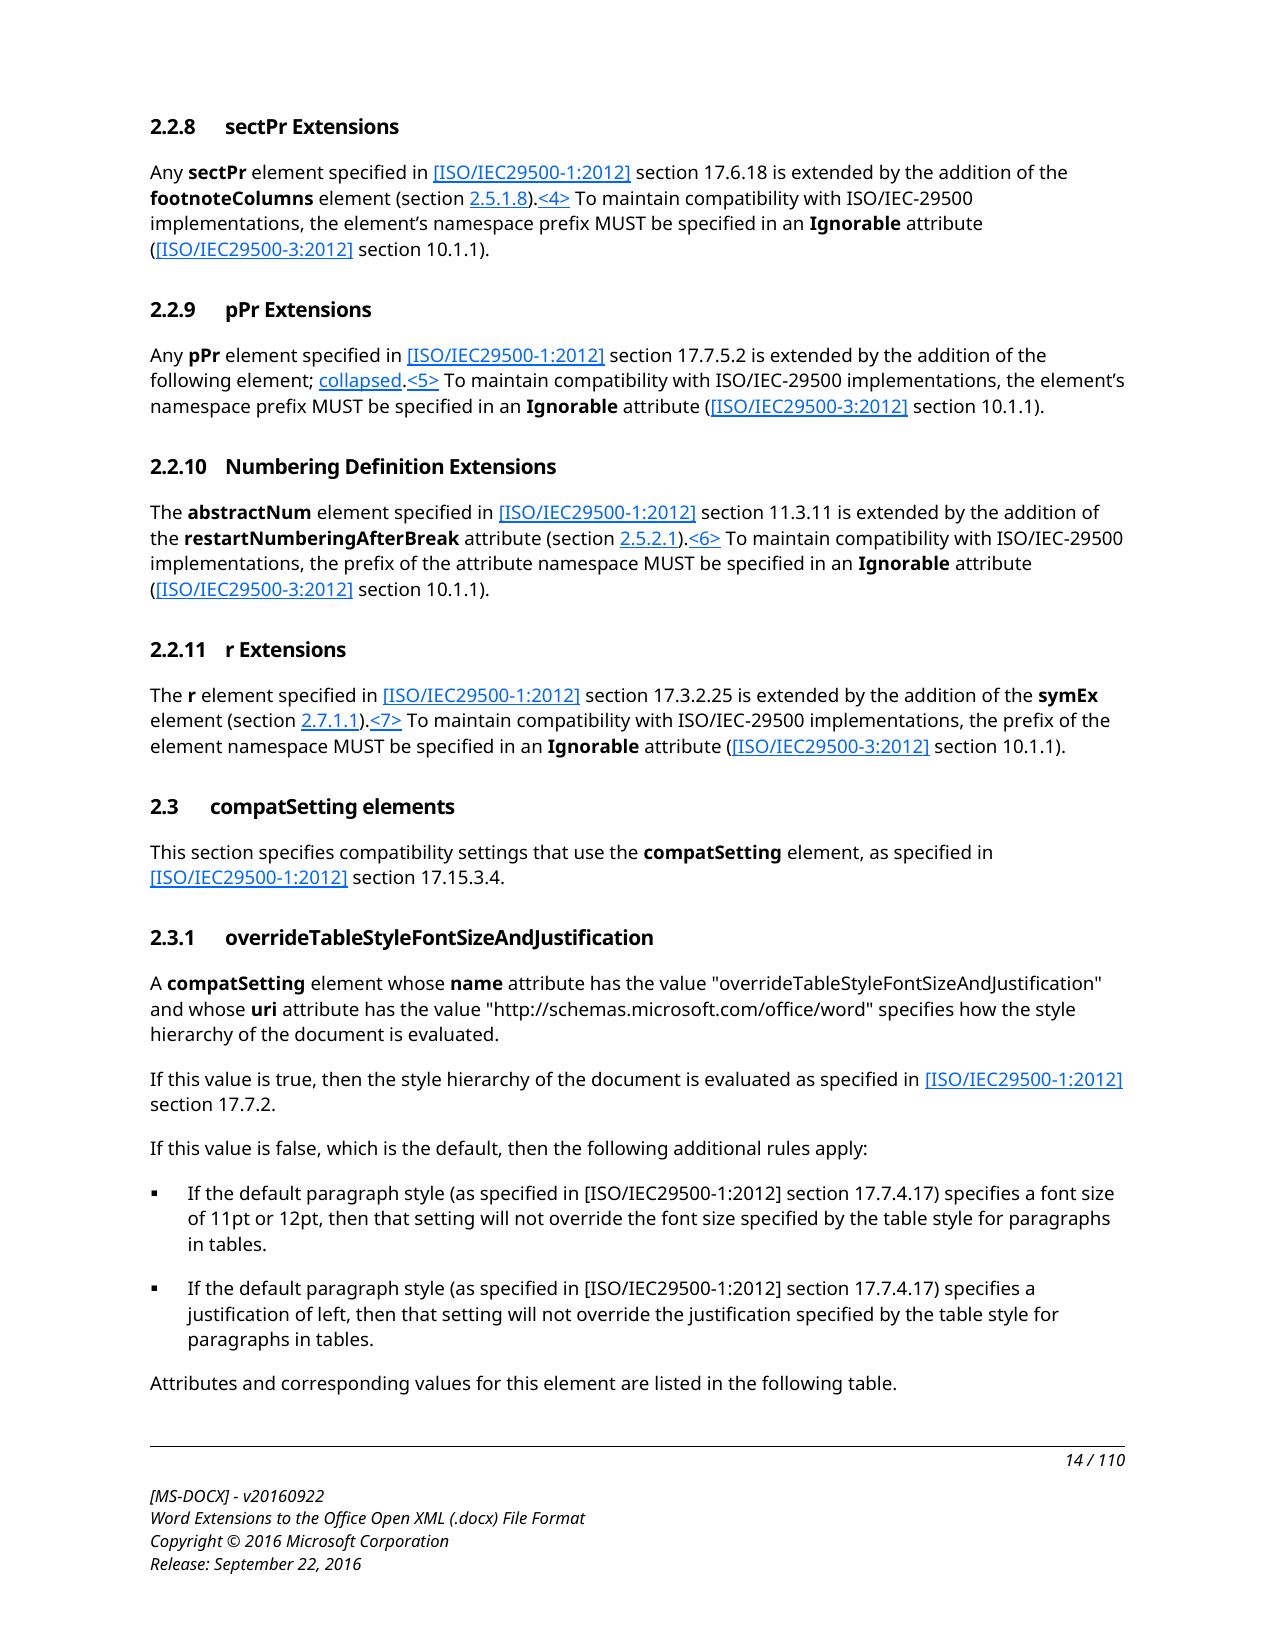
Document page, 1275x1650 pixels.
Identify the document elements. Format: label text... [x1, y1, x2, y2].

text This section specifies compatibility settings that use the compatSetting element, as specified in [ISO/IEC29500-1:2012] section 17.15.3.4. [150, 839, 1125, 890]
text Attributes and corresponding values for this element are listed in the following table. [150, 1371, 1125, 1396]
subtitle overrideTableStyleFontSizeAndJustification [150, 923, 1125, 952]
subtitle pPr Extensions [150, 295, 1125, 323]
text If this value is true, then the style hierarchy of the document is evaluated as specified in [ISO/IEC29500-1:2012] section 17.7.2. [150, 1066, 1125, 1117]
list If the default paragraph style (as specified in [ISO/IEC29500-1:2012] section 17.7.4.17) specifies a justification of left, then that setting will not override the justification specified by the table style for paragraphs in tables. [150, 1275, 1125, 1352]
subtitle compatSetting elements [150, 792, 1125, 820]
subtitle Numbering Definition Extensions [150, 452, 1125, 481]
text The r element specified in [ISO/IEC29500-1:2012] section 17.3.2.25 is extended by the addition of the symEx element (section 2.7.1.1).<7> To maintain compatibility with ISO/IEC-29500 implementations, the prefix of the element namespace MUST be specified in an Ignorable attribute ([ISO/IEC29500-3:2012] section 10.1.1). [150, 682, 1125, 758]
text A compatSetting element whose name attribute has the value "overrideTableStyleFontSizeAndJustification" and whose uri attribute has the value "http://schemas.microsoft.com/office/word" specifies how the style hierarchy of the document is evaluated. [150, 971, 1125, 1047]
subtitle sectPr Extensions [150, 112, 1125, 141]
subtitle r Extensions [150, 635, 1125, 663]
text Any sectPr element specified in [ISO/IEC29500-1:2012] section 17.6.18 is extended by the addition of the footnoteColumns element (section 2.5.1.8).<4> To maintain compatibility with ISO/IEC-29500 implementations, the element’s namespace prefix MUST be specified in an Ignorable attribute ([ISO/IEC29500-3:2012] section 10.1.1). [150, 160, 1125, 262]
text Any pPr element specified in [ISO/IEC29500-1:2012] section 17.7.5.2 is extended by the addition of the following element; collapsed.<5> To maintain compatibility with ISO/IEC-29500 implementations, the element’s namespace prefix MUST be specified in an Ignorable attribute ([ISO/IEC29500-3:2012] section 10.1.1). [150, 342, 1125, 419]
text The abstractNum element specified in [ISO/IEC29500-1:2012] section 11.3.11 is extended by the addition of the restartNumberingAfterBreak attribute (section 2.5.2.1).<6> To maintain compatibility with ISO/IEC-29500 implementations, the prefix of the attribute namespace MUST be specified in an Ignorable attribute ([ISO/IEC29500-3:2012] section 10.1.1). [150, 499, 1125, 601]
text If this value is false, which is the default, then the following additional rules apply: [150, 1136, 1125, 1161]
list If the default paragraph style (as specified in [ISO/IEC29500-1:2012] section 17.7.4.17) specifies a font size of 11pt or 12pt, then that setting will not override the font size specified by the table style for paragraphs in tables. [150, 1180, 1125, 1257]
